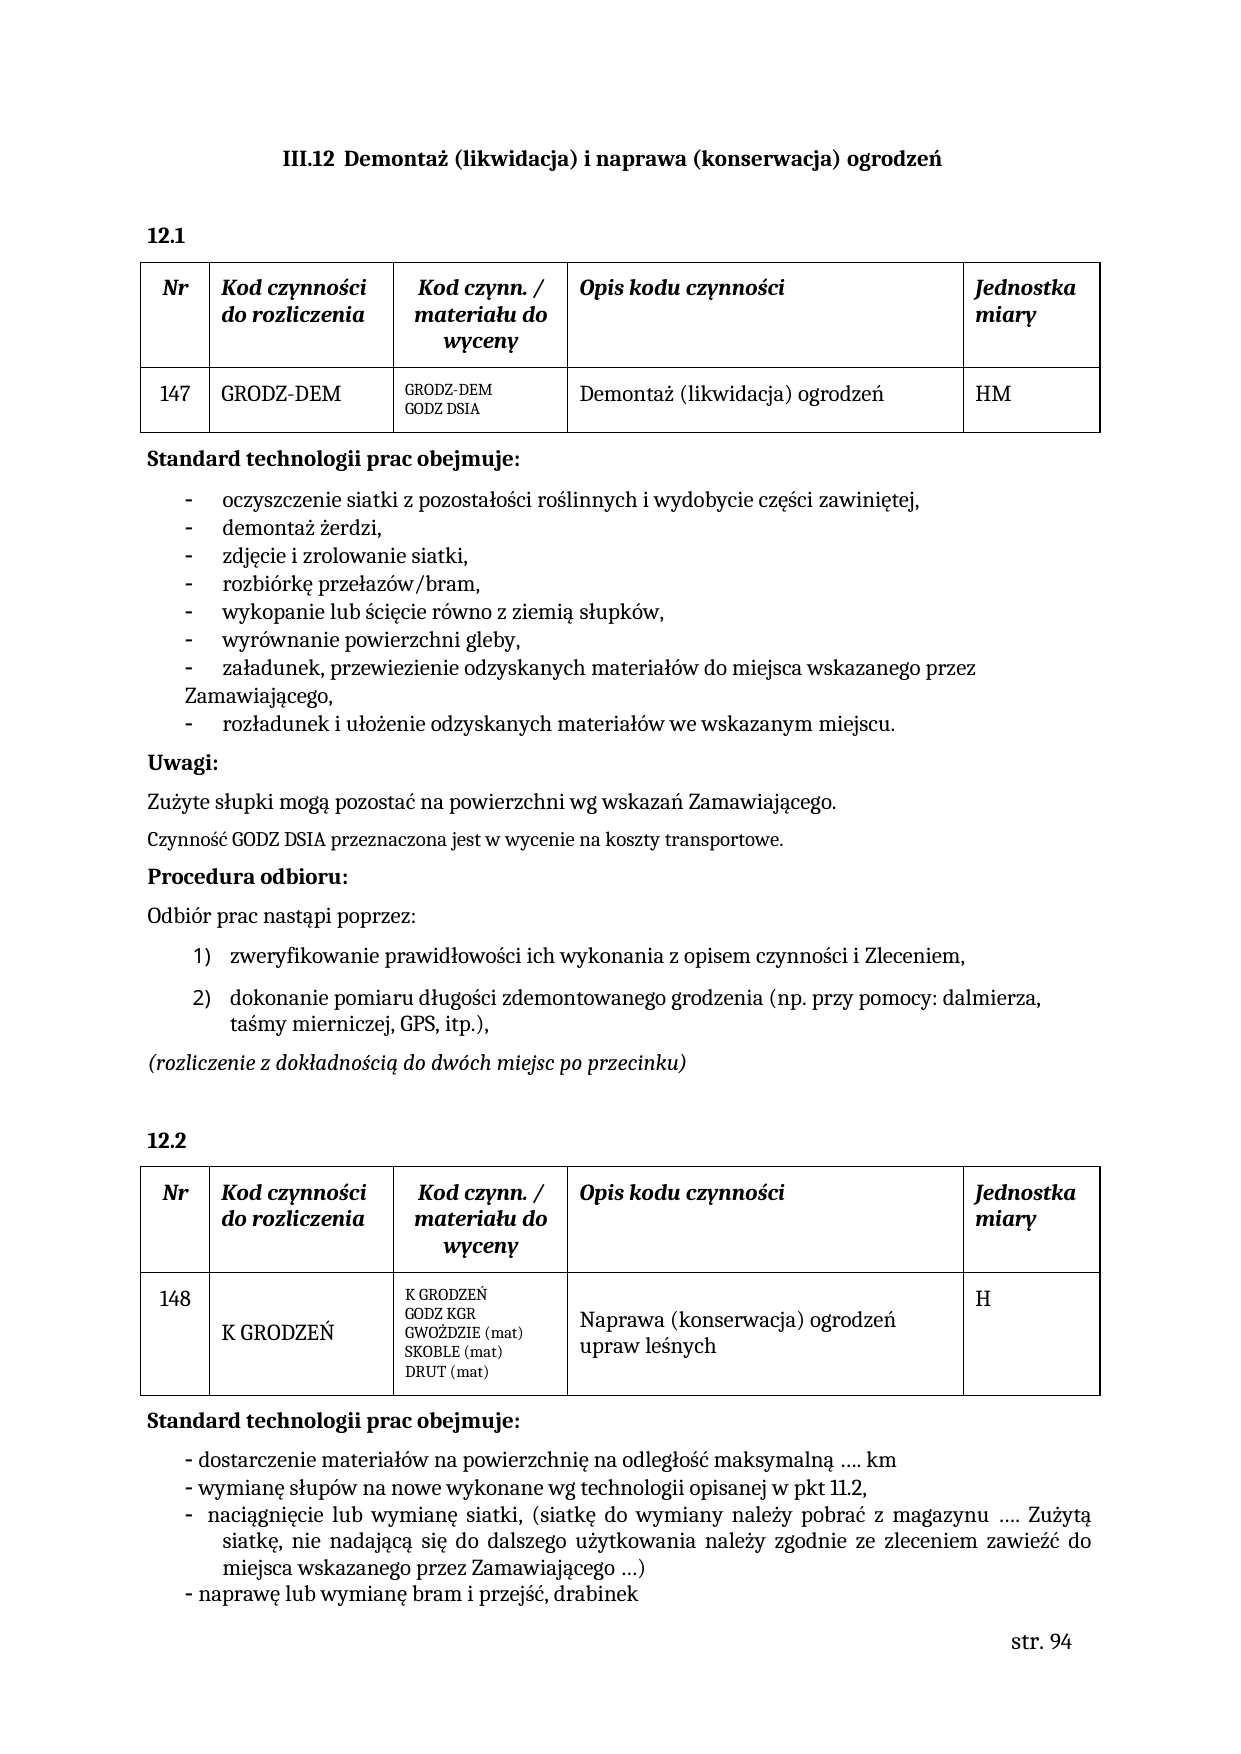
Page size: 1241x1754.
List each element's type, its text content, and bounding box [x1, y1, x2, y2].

text  rozładunek i ułożenie odzyskanych materiałów we wskazanym miejscu. [185, 709, 1119, 737]
text  naprawę lub wymianę bram i przejść, drabinek [185, 1581, 1119, 1607]
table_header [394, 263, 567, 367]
list dokonanie pomiaru długości zdemontowanego grodzenia (np. przy pomocy: dalmierza, taśmy mierniczej, GPS, itp.), [192, 983, 1093, 1037]
text  wymianę słupów na nowe wykonane wg technologii opisanej w pkt 11.2, [185, 1473, 1119, 1501]
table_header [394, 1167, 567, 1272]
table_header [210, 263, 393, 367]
text Standard technologii prac obejmuje: [147, 1408, 1119, 1434]
text  wykopanie lub ścięcie równo z ziemią słupków, [185, 597, 1119, 625]
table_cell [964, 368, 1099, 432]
text (rozliczenie z dokładnością do dwóch miejsc po przecinku) [147, 1050, 1119, 1076]
text  zdjęcie i zrolowanie siatki, [185, 541, 1119, 569]
subtitle Procedura odbioru: [147, 864, 1119, 890]
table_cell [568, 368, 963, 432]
subtitle Uwagi: [147, 750, 1119, 776]
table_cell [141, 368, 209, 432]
text Standard technologii prac obejmuje: [147, 446, 1119, 472]
text Zużyte słupki mogą pozostać na powierzchni wg wskazań Zamawiającego. [147, 788, 1119, 815]
text  załadunek, przewiezienie odzyskanych materiałów do miejsca wskazanego przez Zamawiającego, [185, 653, 1119, 709]
subtitle 12.2 [147, 1128, 1119, 1154]
text  rozbiórkę przełazów/bram, [185, 569, 1119, 597]
text  oczyszczenie siatki z pozostałości roślinnych i wydobycie części zawiniętej, [185, 484, 1119, 513]
text  naciągnięcie lub wymianę siatki, (siatkę do wymiany należy pobrać z magazynu …. Zużytą siatkę, nie nadającą się do dalszego użytkowania należy zgodnie ze zleceniem zawieźć do miejsca wskazanego przez Zamawiającego …) [185, 1501, 1093, 1581]
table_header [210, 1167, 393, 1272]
text Czynność GODZ DSIA przeznaczona jest w wycenie na koszty transportowe. [147, 827, 1119, 851]
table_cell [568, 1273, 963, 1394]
list zweryfikowanie prawidłowości ich wykonania z opisem czynności i Zleceniem, [192, 942, 1119, 970]
text 12.1 [147, 223, 1119, 249]
text  dostarczenie materiałów na powierzchnię na odległość maksymalną …. km [185, 1447, 1119, 1473]
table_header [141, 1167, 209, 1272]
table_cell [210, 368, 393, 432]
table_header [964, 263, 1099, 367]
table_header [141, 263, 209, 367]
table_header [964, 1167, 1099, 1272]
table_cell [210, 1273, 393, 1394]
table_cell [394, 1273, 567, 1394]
subtitle Demontaż (likwidacja) i naprawa (konserwacja) ogrodzeń [282, 146, 1119, 172]
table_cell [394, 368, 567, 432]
text  demontaż żerdzi, [185, 513, 1119, 541]
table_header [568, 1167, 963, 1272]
text Odbiór prac nastąpi poprzez: [147, 903, 1119, 929]
text  wyrównanie powierzchni gleby, [185, 625, 1119, 653]
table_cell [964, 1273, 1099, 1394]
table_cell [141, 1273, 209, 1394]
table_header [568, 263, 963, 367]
